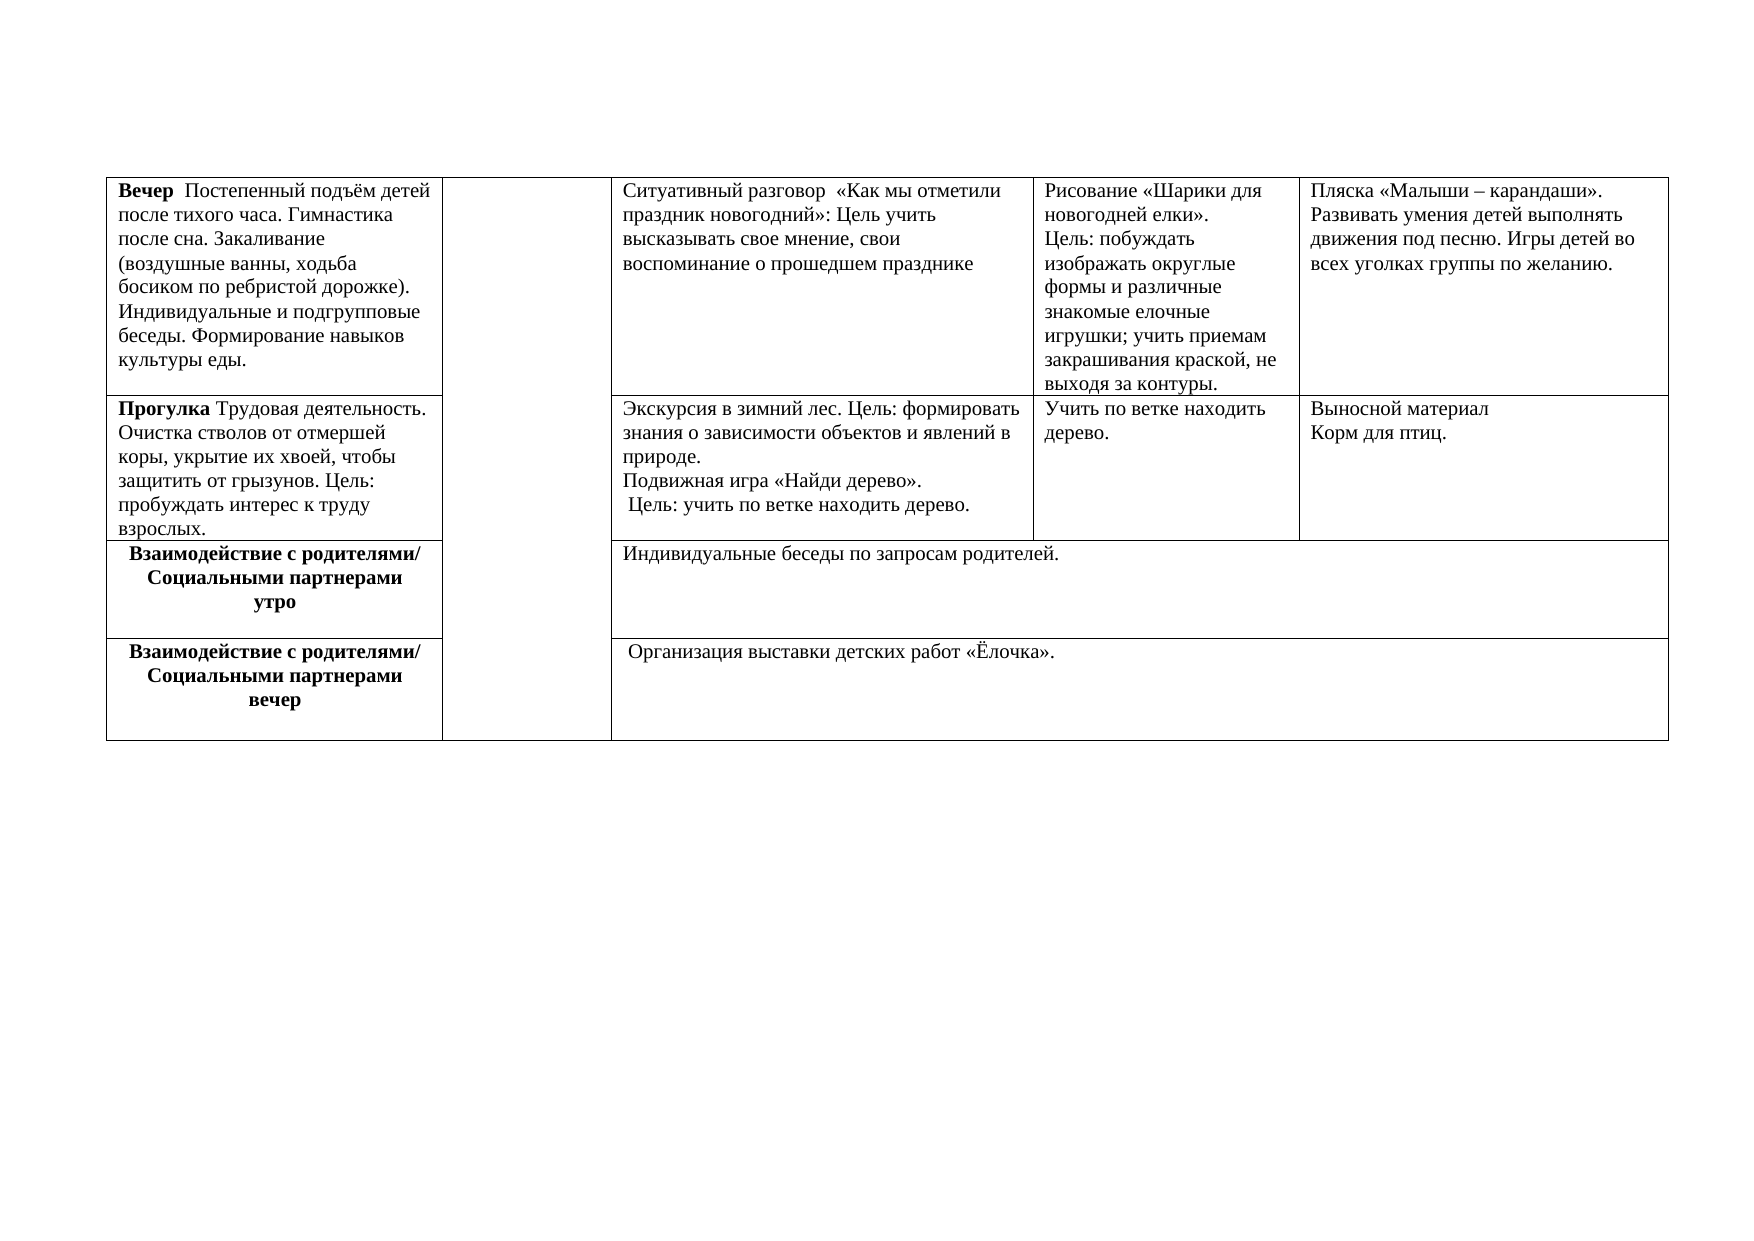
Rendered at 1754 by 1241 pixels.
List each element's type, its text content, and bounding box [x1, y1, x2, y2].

table_cell Выносной материал Корм для птиц. [1300, 396, 1668, 540]
table_cell Экскурсия в зимний лес. Цель: формировать знания о зависимости объектов и явлений в природе. Подвижная игра «Найди дерево». Цель: учить по ветке находить дерево. [612, 396, 1033, 540]
table_cell Учить по ветке находить дерево. [1034, 396, 1299, 540]
table_cell Рисование «Шарики для новогодней елки». Цель: побуждать изображать округлые формы и различные знакомые елочные игрушки; учить приемам закрашивания краской, не выходя за контуры. [1034, 178, 1299, 395]
table_cell Вечер Постепенный подъём детей после тихого часа. Гимнастика после сна. Закаливание (воздушные ванны, ходьба босиком по ребристой дорожке). Индивидуальные и подгрупповые беседы. Формирование навыков культуры еды. [107, 178, 442, 395]
table_cell Взаимодействие с родителями/ Социальными партнерами утро [107, 541, 442, 637]
table_cell Организация выставки детских работ «Ёлочка». [612, 639, 1668, 740]
table_cell Индивидуальные беседы по запросам родителей. [612, 541, 1668, 637]
table_cell Ситуативный разговор «Как мы отметили праздник новогодний»: Цель учить высказывать свое мнение, свои воспоминание о прошедшем празднике [612, 178, 1033, 395]
table_cell Прогулка Трудовая деятельность. Очистка стволов от отмершей коры, укрытие их хвоей, чтобы защитить от грызунов. Цель: пробуждать интерес к труду взрослых. [107, 396, 442, 540]
table_cell Пляска «Малыши – карандаши». Развивать умения детей выполнять движения под песню. Игры детей во всех уголках группы по желанию. [1300, 178, 1668, 395]
table_cell Взаимодействие с родителями/ Социальными партнерами вечер [107, 639, 442, 740]
